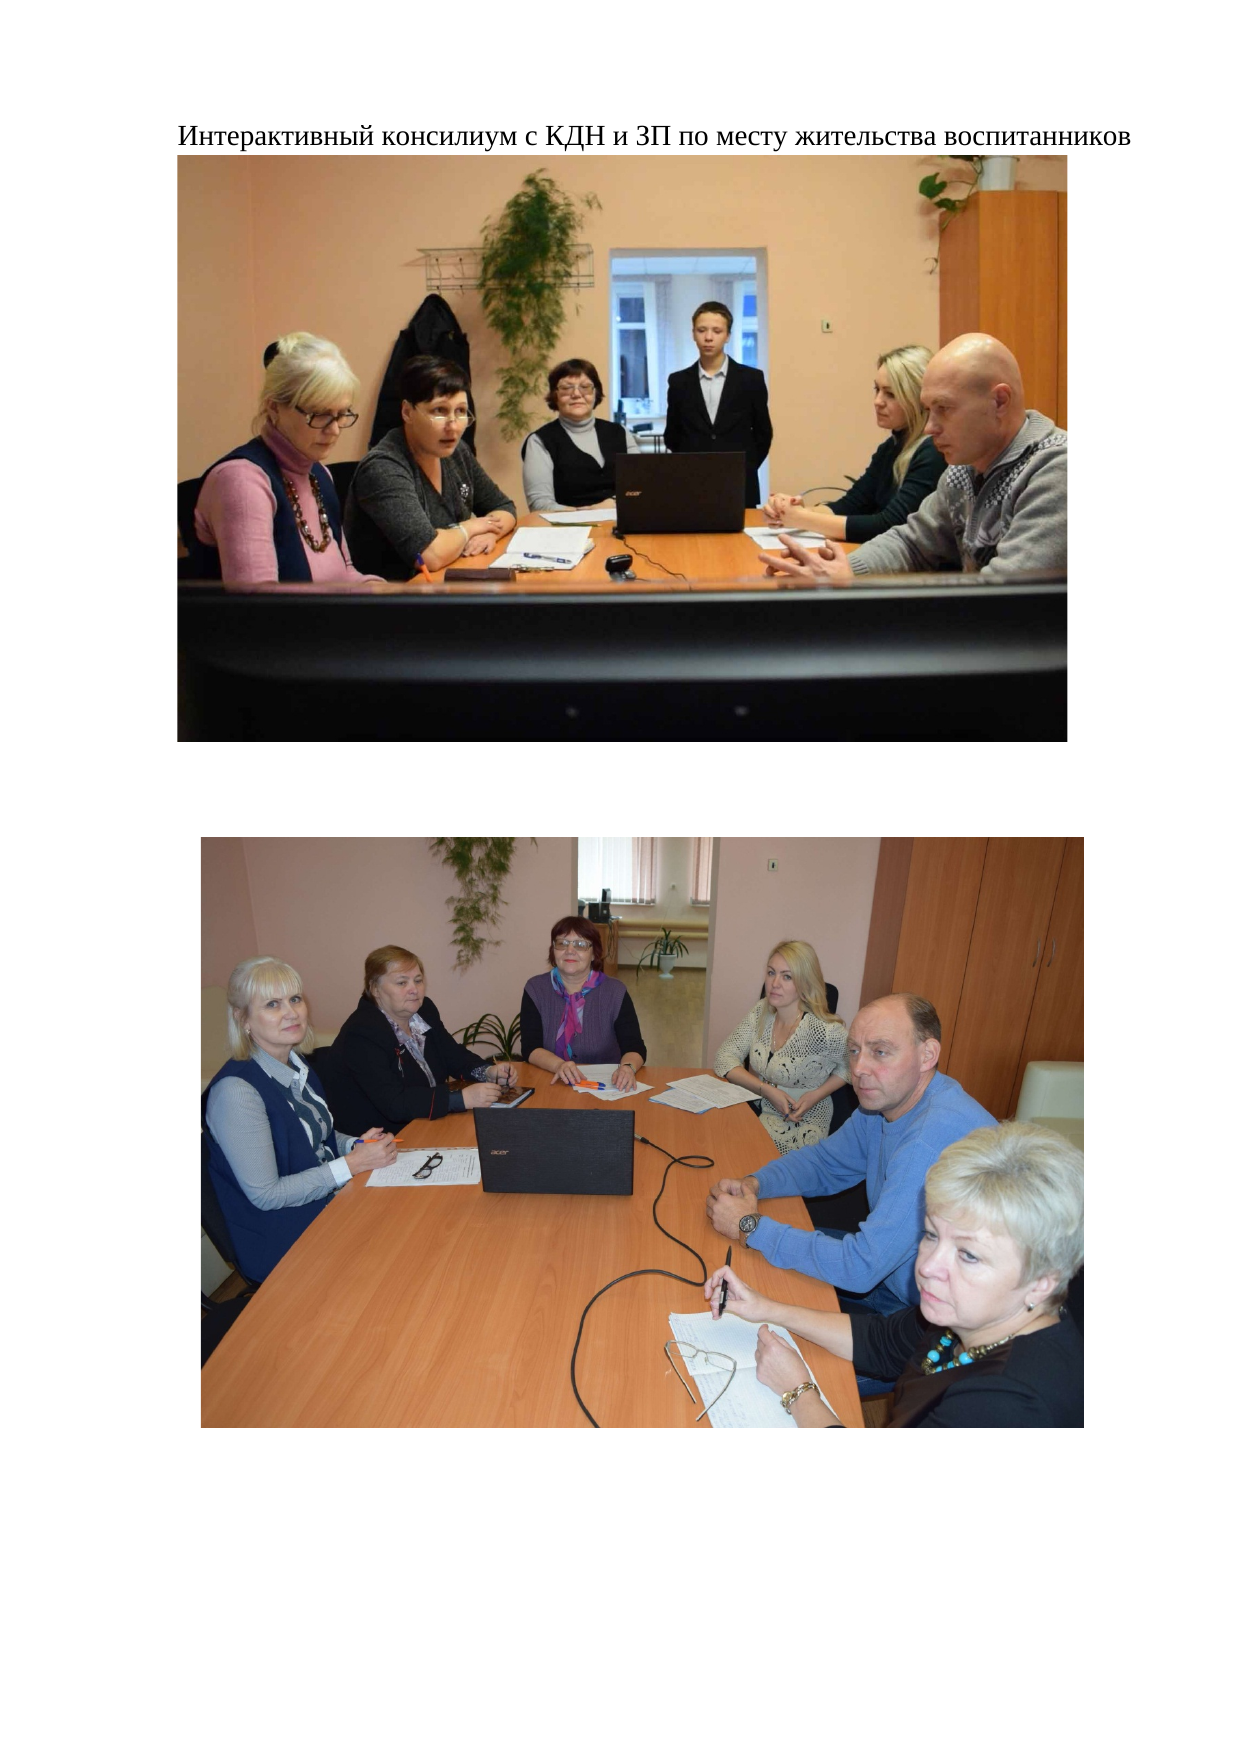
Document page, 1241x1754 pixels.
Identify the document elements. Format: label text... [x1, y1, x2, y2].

picture [200, 837, 1084, 1428]
picture [177, 155, 1068, 742]
